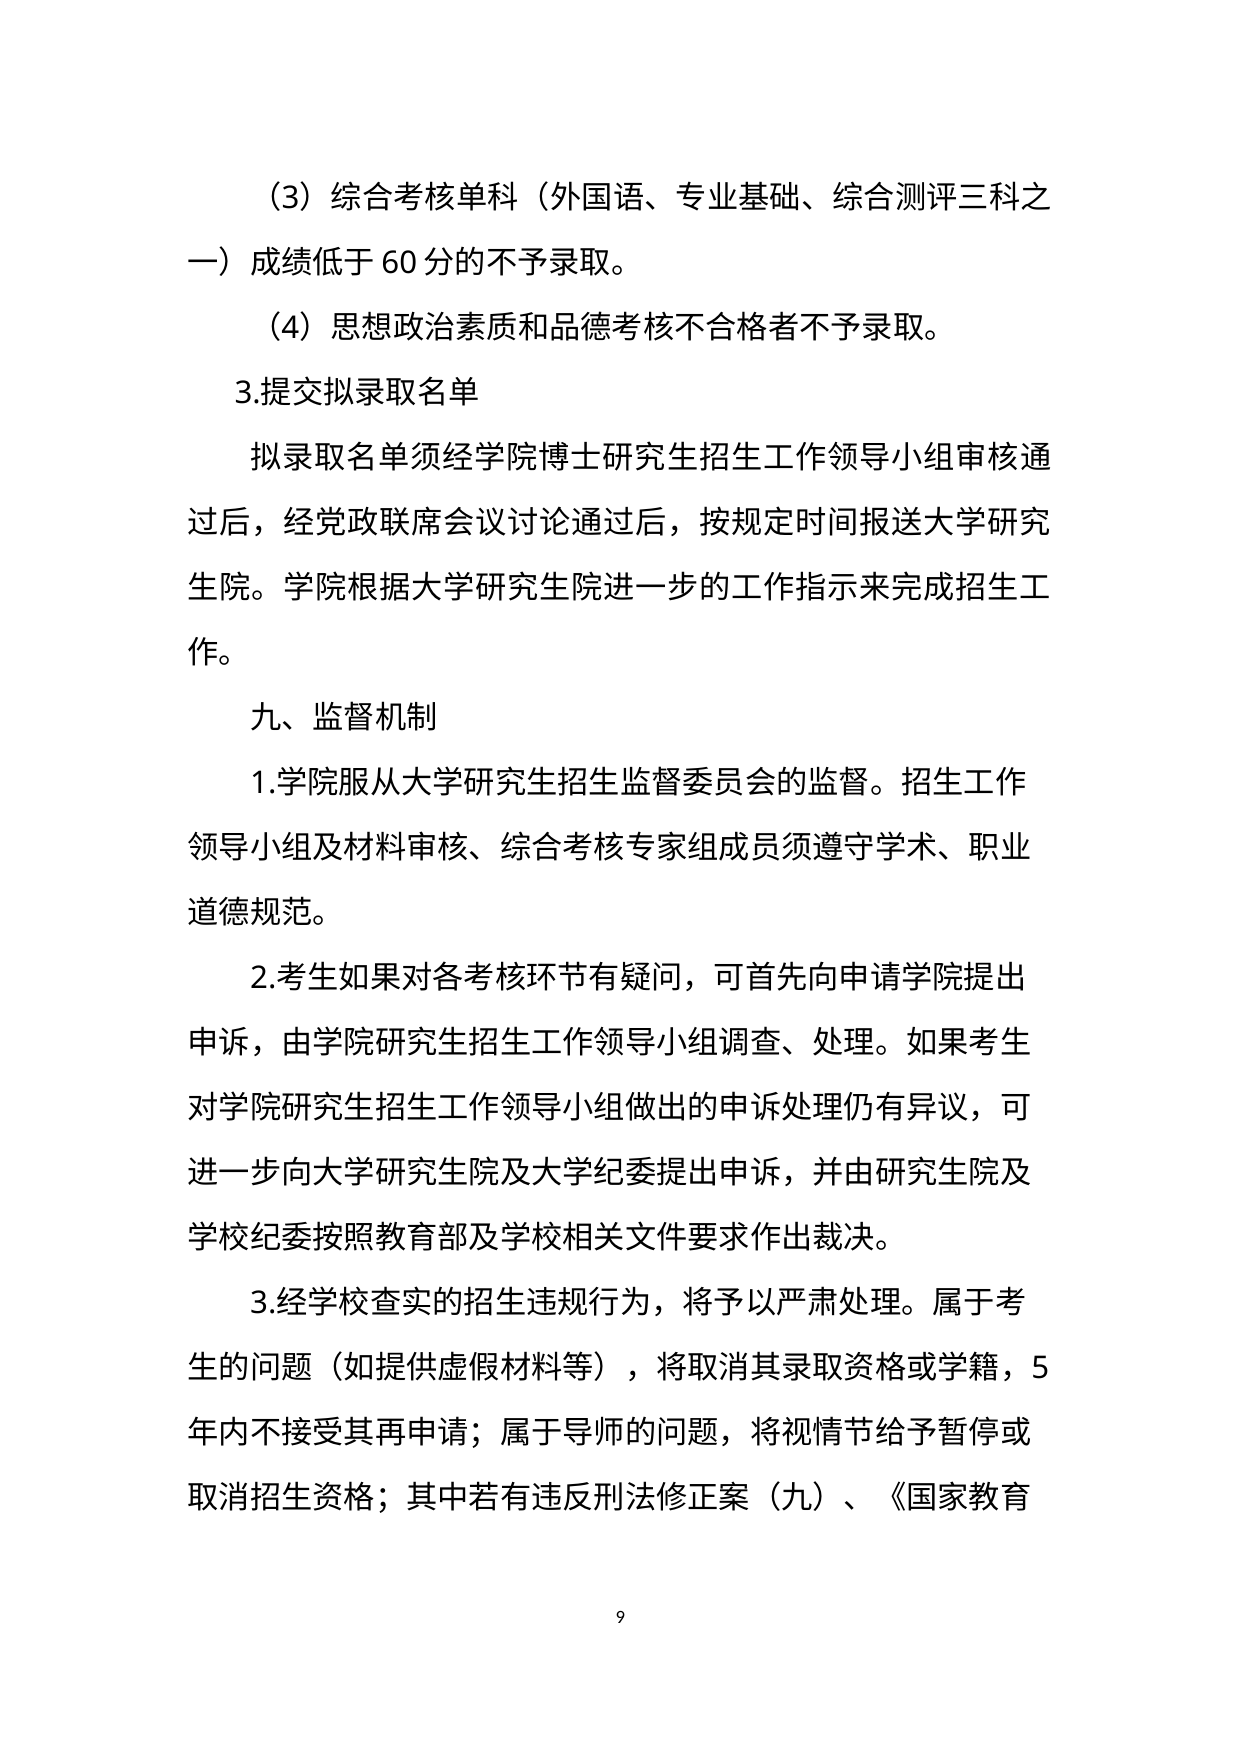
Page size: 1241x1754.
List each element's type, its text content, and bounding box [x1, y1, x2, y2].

text （3）综合考核单科（外国语、专业基础、综合测评三科之一）成绩低于60分的不予录取。 [187, 162, 1053, 292]
text 拟录取名单须经学院博士研究生招生工作领导小组审核通过后，经党政联席会议讨论通过后，按规定时间报送大学研究生院。学院根据大学研究生院进一步的工作指示来完成招生工作。 [187, 422, 1053, 682]
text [187, 1267, 1053, 1527]
text 2.考生如果对各考核环节有疑问，可首先向申请学院提出申诉，由学院研究生招生工作领导小组调查、处理。如果考生对学院研究生招生工作领导小组做出的申诉处理仍有异议，可进一步向大学研究生院及大学纪委提出申诉，并由研究生院及学校纪委按照教育部及学校相关文件要求作出裁决。 [187, 942, 1053, 1267]
text （4）思想政治素质和品德考核不合格者不予录取。 [187, 292, 1053, 357]
text 1.学院服从大学研究生招生监督委员会的监督。招生工作领导小组及材料审核、综合考核专家组成员须遵守学术、职业道德规范。 [187, 747, 1053, 942]
text 3.提交拟录取名单 [187, 357, 1053, 422]
text 九、监督机制 [187, 682, 1053, 747]
